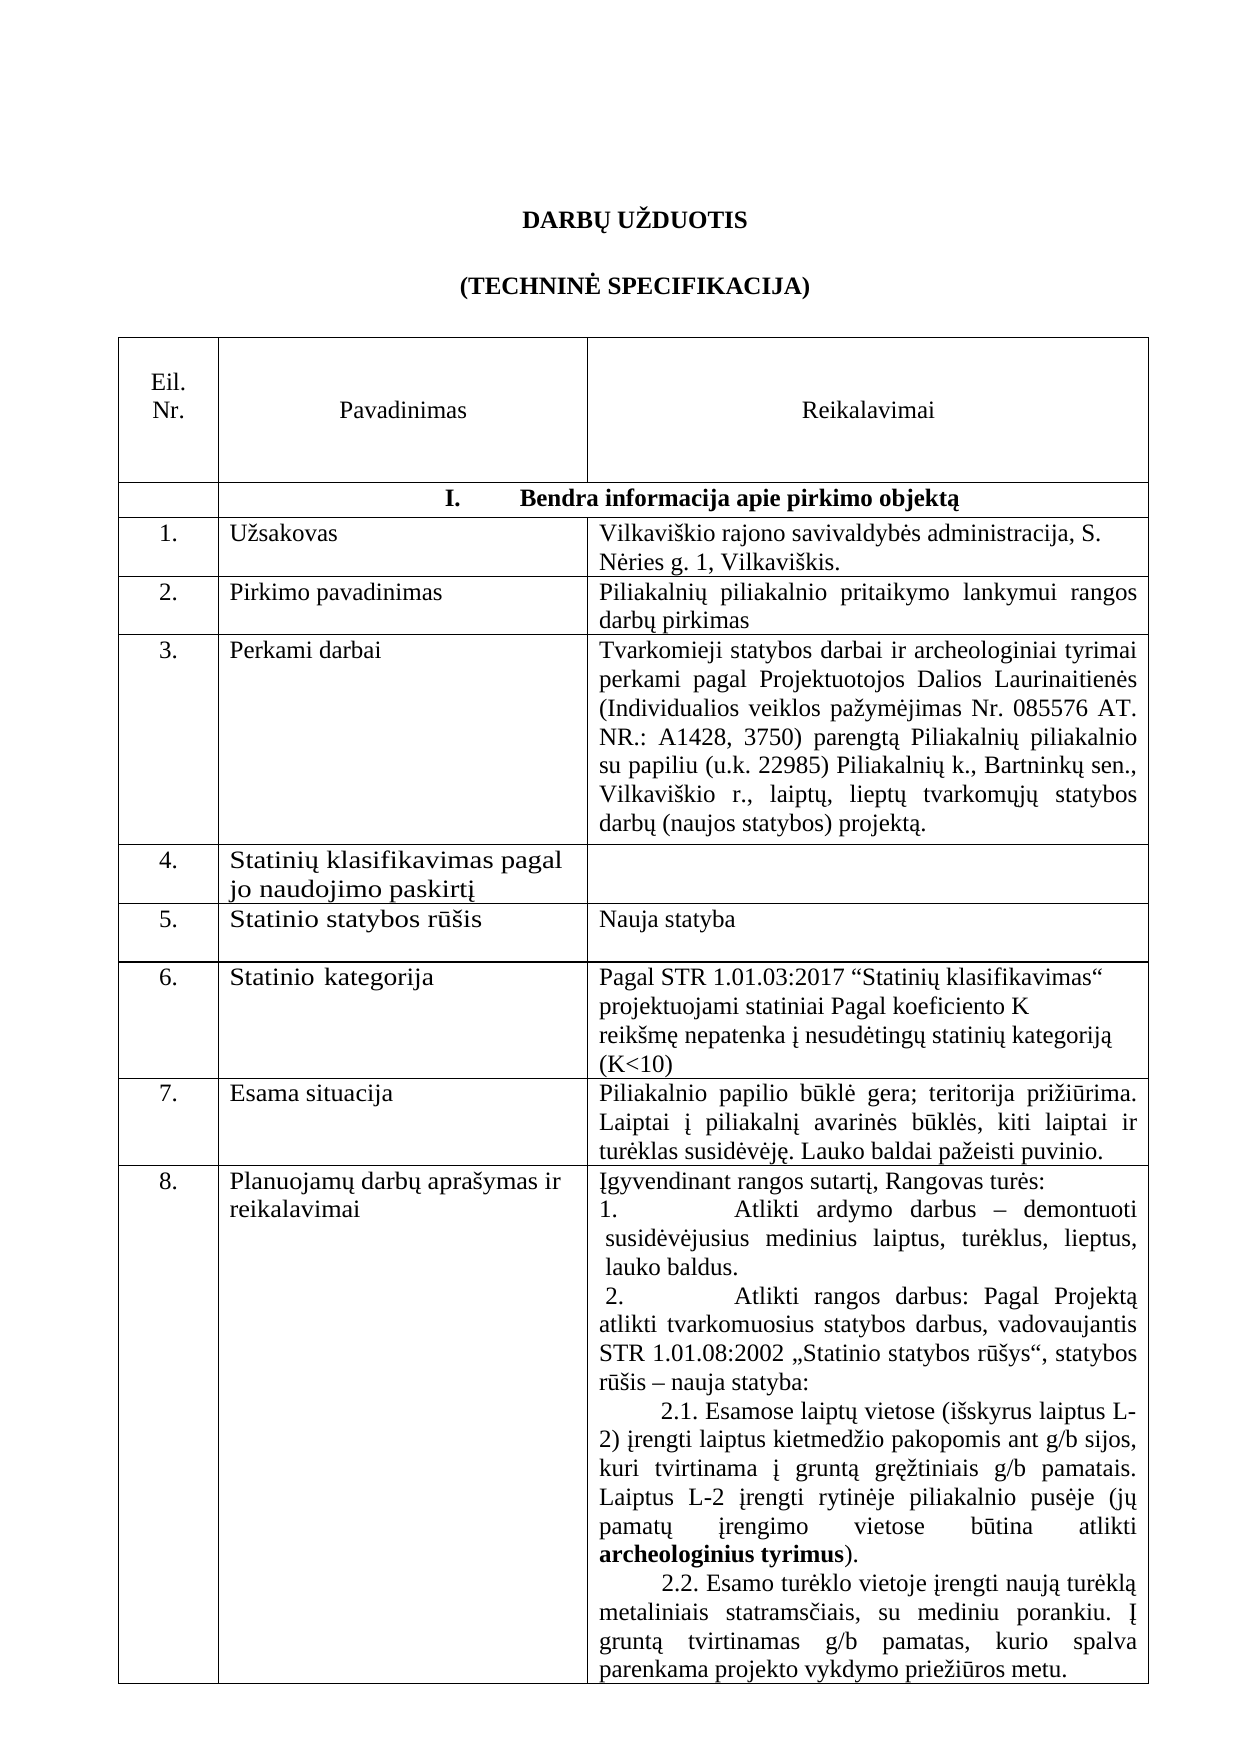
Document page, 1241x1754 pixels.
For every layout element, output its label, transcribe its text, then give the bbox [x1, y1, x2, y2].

table_header Pavadinimas [219, 338, 587, 482]
table_cell Piliakalnio papilio būklė gera; teritorija prižiūrima. Laiptai į piliakalnį avarinės būklės, kiti laiptai ir turėklas susidėvėję. Lauko baldai pažeisti puvinio. [588, 1079, 1148, 1165]
table_cell Nauja statyba [588, 904, 1148, 961]
table_cell Vilkaviškio rajono savivaldybės administracija, S. Nėries g. 1, Vilkaviškis. [588, 518, 1148, 576]
table_cell 7. [119, 1079, 218, 1165]
table_cell 8. [119, 1166, 218, 1683]
table_cell Perkami darbai [219, 635, 587, 844]
table_cell Bendra informacija apie pirkimo objektą [219, 483, 1148, 517]
table_cell Piliakalnių piliakalnio pritaikymo lankymui rangos darbų pirkimas [588, 577, 1148, 634]
table_cell Pagal STR 1.01.03:2017 “Statinių klasifikavimas“ projektuojami statiniai Pagal koeficiento K reikšmę nepatenka į nesudėtingų statinių kategoriją (K<10) [588, 963, 1148, 1077]
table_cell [219, 1166, 587, 1683]
table_cell Esama situacija [219, 1079, 587, 1165]
table_cell 6. [119, 963, 218, 1077]
table_header Eil. Nr. [119, 338, 218, 482]
table_header Reikalavimai [588, 338, 1148, 482]
table_cell Tvarkomieji statybos darbai ir archeologiniai tyrimai perkami pagal Projektuotojos Dalios Laurinaitienės (Individualios veiklos pažymėjimas Nr. 085576 AT. NR.: A1428, 3750) parengtą Piliakalnių piliakalnio su papiliu (u.k. 22985) Piliakalnių k., Bartninkų sen., Vilkaviškio r., laiptų, lieptų tvarkomųjų statybos darbų (naujos statybos) projektą. [588, 635, 1148, 844]
table_cell [119, 483, 218, 517]
text DARBŲ UŽDUOTIS [118, 205, 1152, 234]
table_cell 3. [119, 635, 218, 844]
table_cell Užsakovas [219, 518, 587, 576]
text (TECHNINĖ SPECIFIKACIJA) [118, 271, 1152, 300]
table_cell [588, 845, 1148, 903]
table_cell 4. [119, 845, 218, 903]
table_cell 2. [119, 577, 218, 634]
table_cell Statinio kategorija [219, 963, 587, 1077]
table_cell 5. [119, 904, 218, 961]
table_cell 1. [119, 518, 218, 576]
table_cell Statinių klasifikavimas pagal jo naudojimo paskirtį [219, 845, 587, 903]
table_cell Statinio statybos rūšis [219, 904, 587, 961]
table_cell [588, 1166, 1148, 1683]
table_cell Pirkimo pavadinimas [219, 577, 587, 634]
